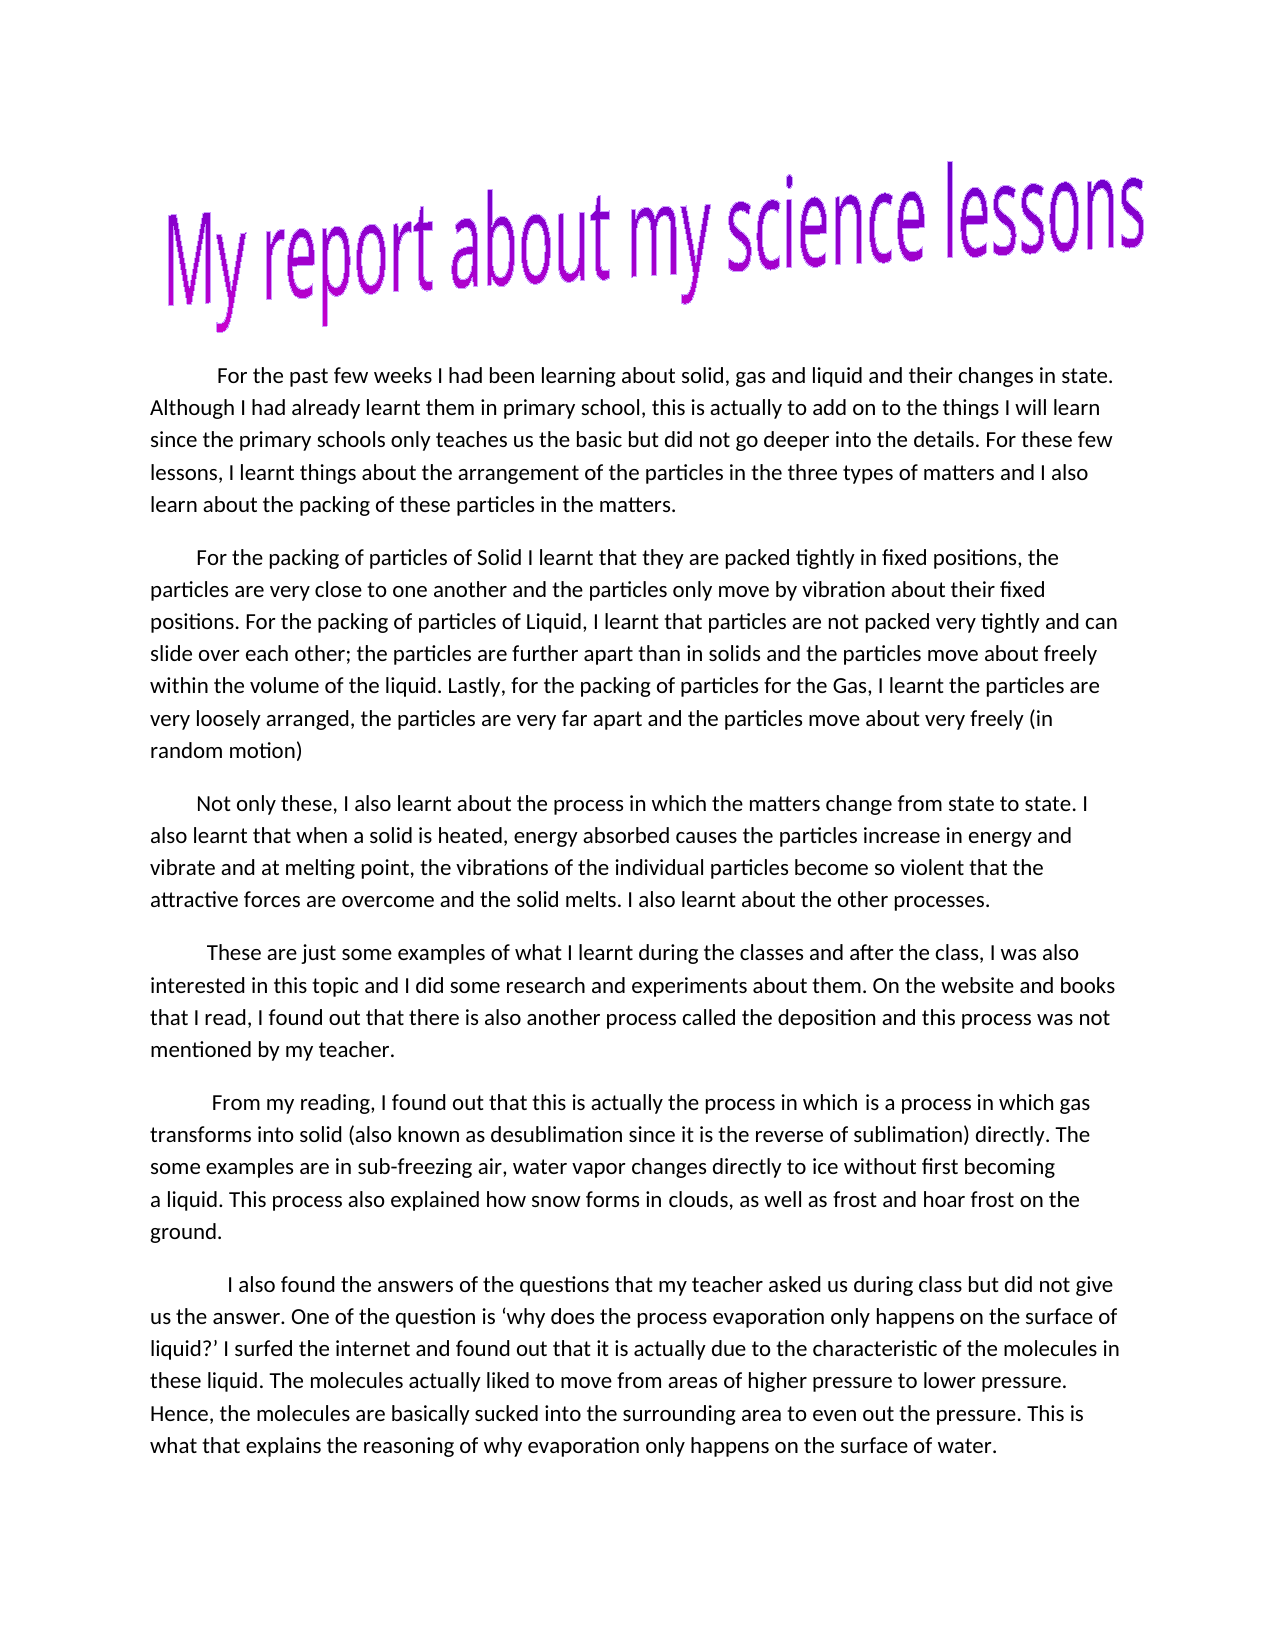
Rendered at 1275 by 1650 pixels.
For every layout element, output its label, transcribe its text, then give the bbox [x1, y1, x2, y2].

text These are just some examples of what I learnt during the classes and after the class, I was also interested in this topic and I did some research and experiments about them. On the website and books that I read, I found out that there is also another process called the deposition and this process was not mentioned by my teacher. [150, 938, 1125, 1063]
text Not only these, I also learnt about the process in which the matters change from state to state. I also learnt that when a solid is heated, energy absorbed causes the particles increase in energy and vibrate and at melting point, the vibrations of the individual particles become so violent that the attractive forces are overcome and the solid melts. I also learnt about the other processes. [150, 789, 1125, 913]
text I also found the answers of the questions that my teacher asked us during class but did not give us the answer. One of the question is ‘why does the process evaporation only happens on the surface of liquid?’ I surfed the internet and found out that it is actually due to the characteristic of the molecules in these liquid. The molecules actually liked to move from areas of higher pressure to lower pressure. Hence, the molecules are basically sucked into the surrounding area to even out the pressure. This is what that explains the reasoning of why evaporation only happens on the surface of water. [150, 1270, 1125, 1459]
text For the packing of particles of Solid I learnt that they are packed tightly in fixed positions, the particles are very close to one another and the particles only move by vibration about their fixed positions. For the packing of particles of Liquid, I learnt that particles are not packed very tightly and can slide over each other; the particles are further apart than in solids and the particles move about freely within the volume of the liquid. Lastly, for the packing of particles for the Gas, I learnt the particles are very loosely arranged, the particles are very far apart and the particles move about very freely (in random motion) [150, 543, 1125, 764]
text From my reading, I found out that this is actually the process in which is a process in which gas transforms into solid (also known as desublimation since it is the reverse of sublimation) directly. The some examples are in sub-freezing air, water vapor changes directly to ice without first becoming a liquid. This process also explained how snow forms in clouds, as well as frost and hoar frost on the ground. [150, 1088, 1125, 1245]
text For the past few weeks I had been learning about solid, gas and liquid and their changes in state. Although I had already learnt them in primary school, this is actually to add on to the things I will learn since the primary schools only teaches us the basic but did not go deeper into the details. For these few lessons, I learnt things about the arrangement of the particles in the three types of matters and I also learn about the packing of these particles in the matters. [150, 361, 1125, 518]
